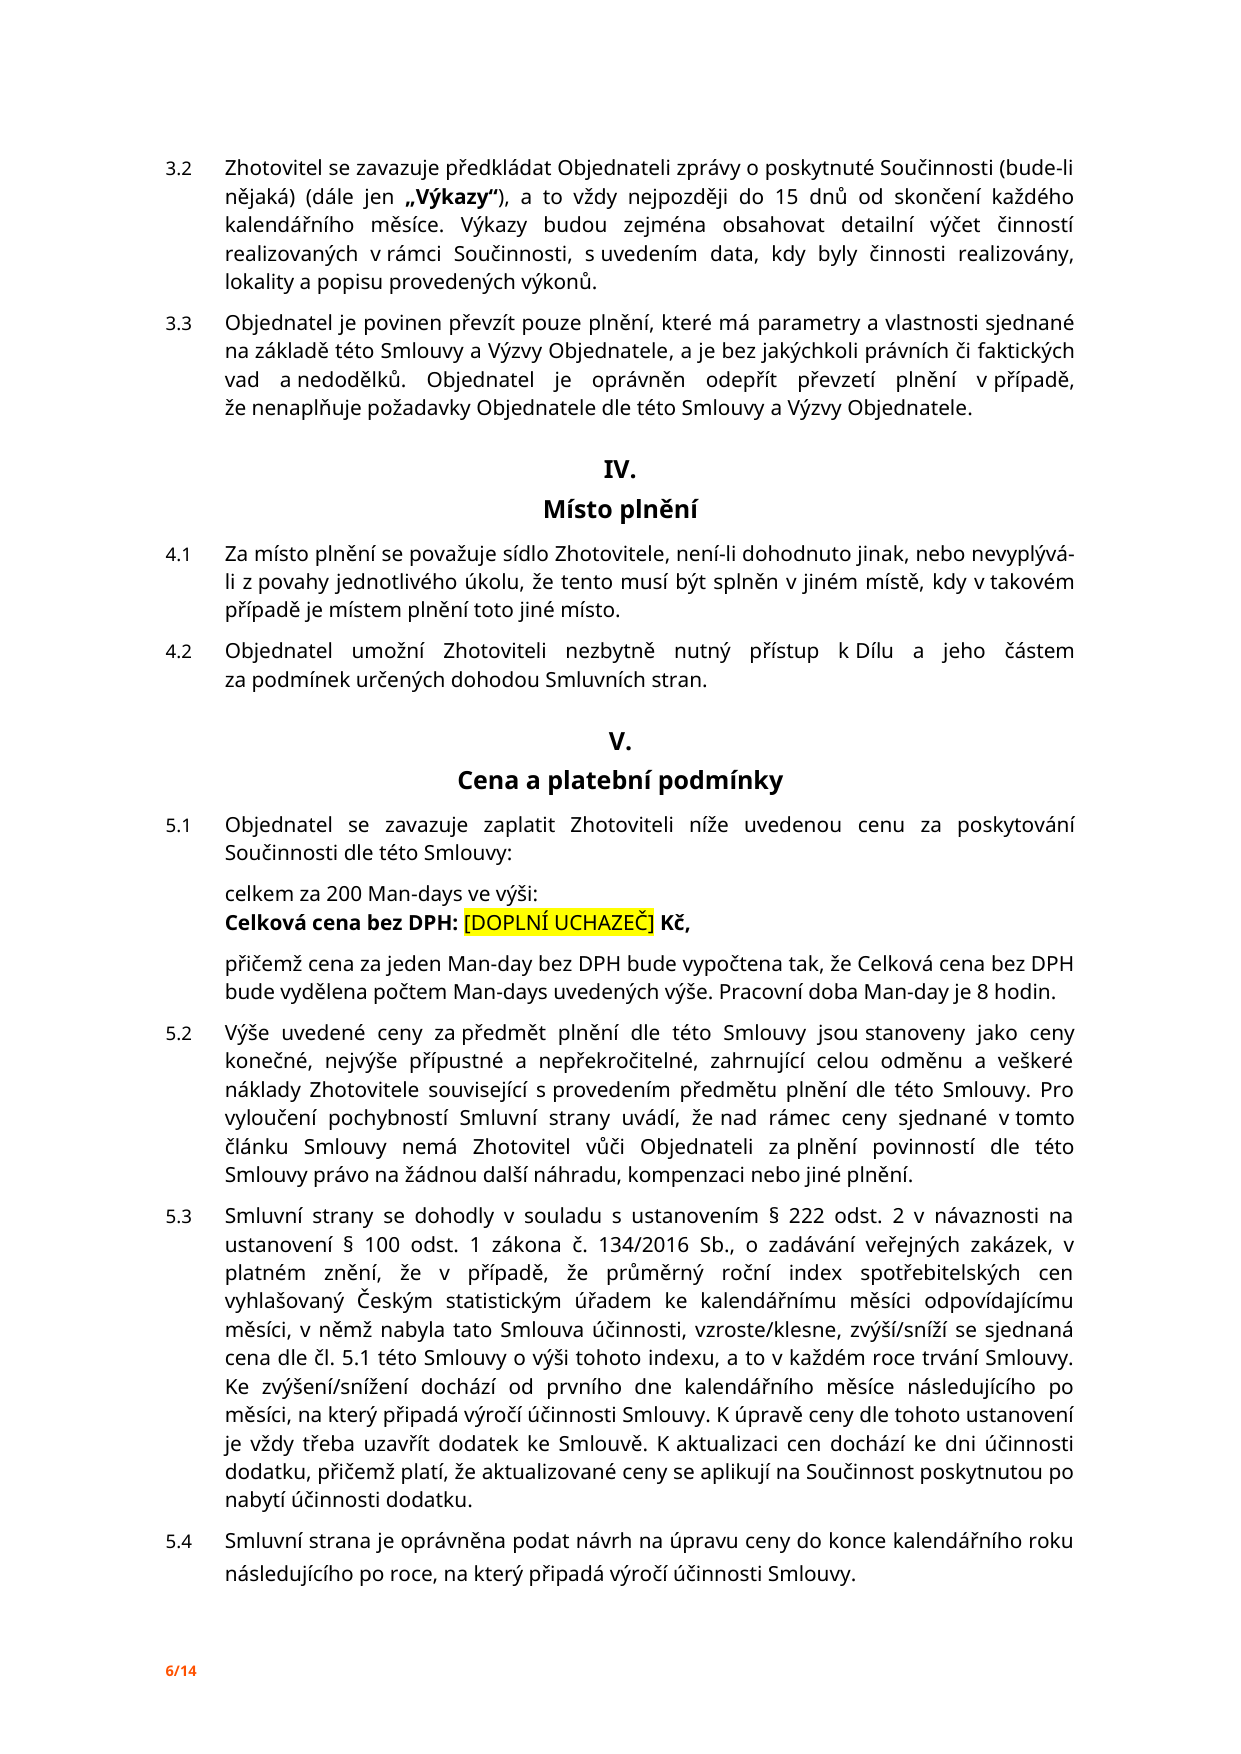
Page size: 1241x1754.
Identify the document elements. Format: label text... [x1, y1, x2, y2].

list Objednatel se zavazuje zaplatit Zhotoviteli níže uvedenou cenu za poskytování Součinnosti dle této Smlouvy: [165, 810, 1075, 867]
text V. Cena a platební podmínky [165, 718, 1075, 797]
list Objednatel je povinen převzít pouze plnění, které má parametry a vlastnosti sjednané na základě této Smlouvy a Výzvy Objednatele, a je bez jakýchkoli právních či faktických vad a nedodělků. Objednatel je oprávněn odepřít převzetí plnění v případě, že nenaplňuje požadavky Objednatele dle této Smlouvy a Výzvy Objednatele. [165, 308, 1075, 422]
list Zhotovitel se zavazuje předkládat Objednateli zprávy o poskytnuté Součinnosti (bude-li nějaká) (dále jen „Výkazy“), a to vždy nejpozději do 15 dnů od skončení každého kalendářního měsíce. Výkazy budou zejména obsahovat detailní výčet činností realizovaných v rámci Součinnosti, s uvedením data, kdy byly činnosti realizovány, lokality a popisu provedených výkonů. [165, 153, 1075, 296]
text Celková cena bez DPH: Kč, [165, 908, 464, 936]
text přičemž cena za jeden Man-day bez DPH bude vypočtena tak, že Celková cena bez DPH bude vydělena počtem Man-days uvedených výše. Pracovní doba Man-day je 8 hodin. [224, 949, 1075, 1006]
list Smluvní strana je oprávněna podat návrh na úpravu ceny do konce kalendářního roku následujícího po roce, na který připadá výročí účinnosti Smlouvy. [165, 1527, 1075, 1588]
list Za místo plnění se považuje sídlo Zhotovitele, není-li dohodnuto jinak, nebo nevyplývá-li z povahy jednotlivého úkolu, že tento musí být splněn v jiném místě, kdy v takovém případě je místem plnění toto jiné místo. [165, 539, 1075, 624]
list Smluvní strany se dohodly v souladu s ustanovením § 222 odst. 2 v návaznosti na ustanovení § 100 odst. 1 zákona č. 134/2016 Sb., o zadávání veřejných zakázek, v platném znění, že v případě, že průměrný roční index spotřebitelských cen vyhlašovaný Českým statistickým úřadem ke kalendářnímu měsíci odpovídajícímu měsíci, v němž nabyla tato Smlouva účinnosti, vzroste/klesne, zvýší/sníží se sjednaná cena dle čl. 5.1 této Smlouvy o výši tohoto indexu, a to v každém roce trvání Smlouvy. Ke zvýšení/snížení dochází od prvního dne kalendářního měsíce následujícího po měsíci, na který připadá výročí účinnosti Smlouvy. K úpravě ceny dle tohoto ustanovení je vždy třeba uzavřít dodatek ke Smlouvě. K aktualizaci cen dochází ke dni účinnosti dodatku, přičemž platí, že aktualizované ceny se aplikují na Součinnost poskytnutou po nabytí účinnosti dodatku. [165, 1201, 1075, 1514]
text Celková cena bez DPH: Kč, [654, 908, 1075, 936]
list Objednatel umožní Zhotoviteli nezbytně nutný přístup k Dílu a jeho částem za podmínek určených dohodou Smluvních stran. [165, 636, 1075, 693]
list Výše uvedené ceny za předmět plnění dle této Smlouvy jsou stanoveny jako ceny konečné, nejvýše přípustné a nepřekročitelné, zahrnující celou odměnu a veškeré náklady Zhotovitele související s provedením předmětu plnění dle této Smlouvy. Pro vyloučení pochybností Smluvní strany uvádí, že nad rámec ceny sjednané v tomto článku Smlouvy nemá Zhotovitel vůči Objednateli za plnění povinností dle této Smlouvy právo na žádnou další náhradu, kompenzaci nebo jiné plnění. [165, 1018, 1075, 1189]
text celkem za 200 Man-days ve výši: [224, 879, 1075, 908]
text IV. Místo plnění [165, 447, 1075, 526]
